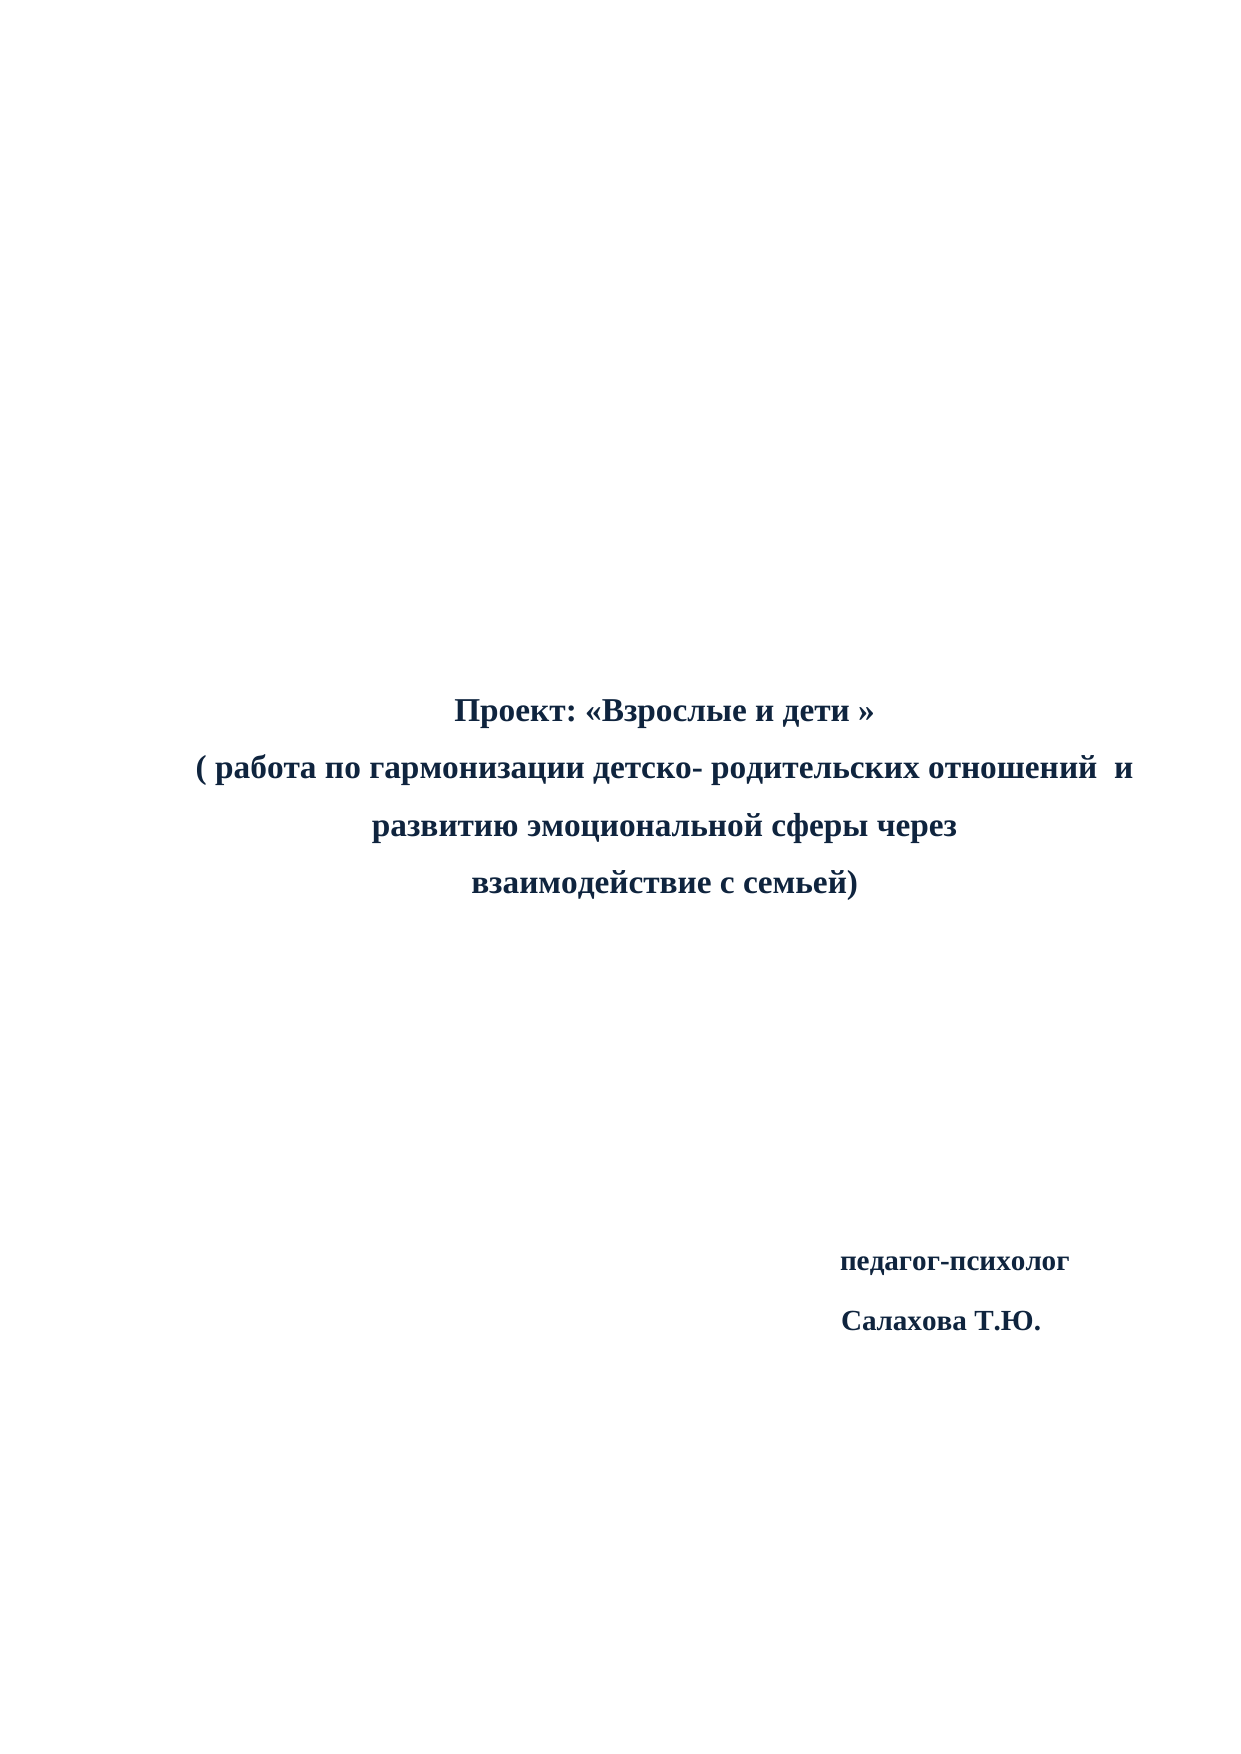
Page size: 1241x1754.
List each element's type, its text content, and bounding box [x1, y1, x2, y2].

text ( работа по гармонизации детско- родительских отношений и развитию эмоциональной сферы через [177, 748, 1152, 844]
text педагог-психолог [177, 1243, 1152, 1277]
text взаимодействие с семьей) [177, 863, 1152, 901]
text Проект: «Взрослые и дети » [177, 690, 1152, 729]
text Салахова Т.Ю. [177, 1303, 1152, 1336]
